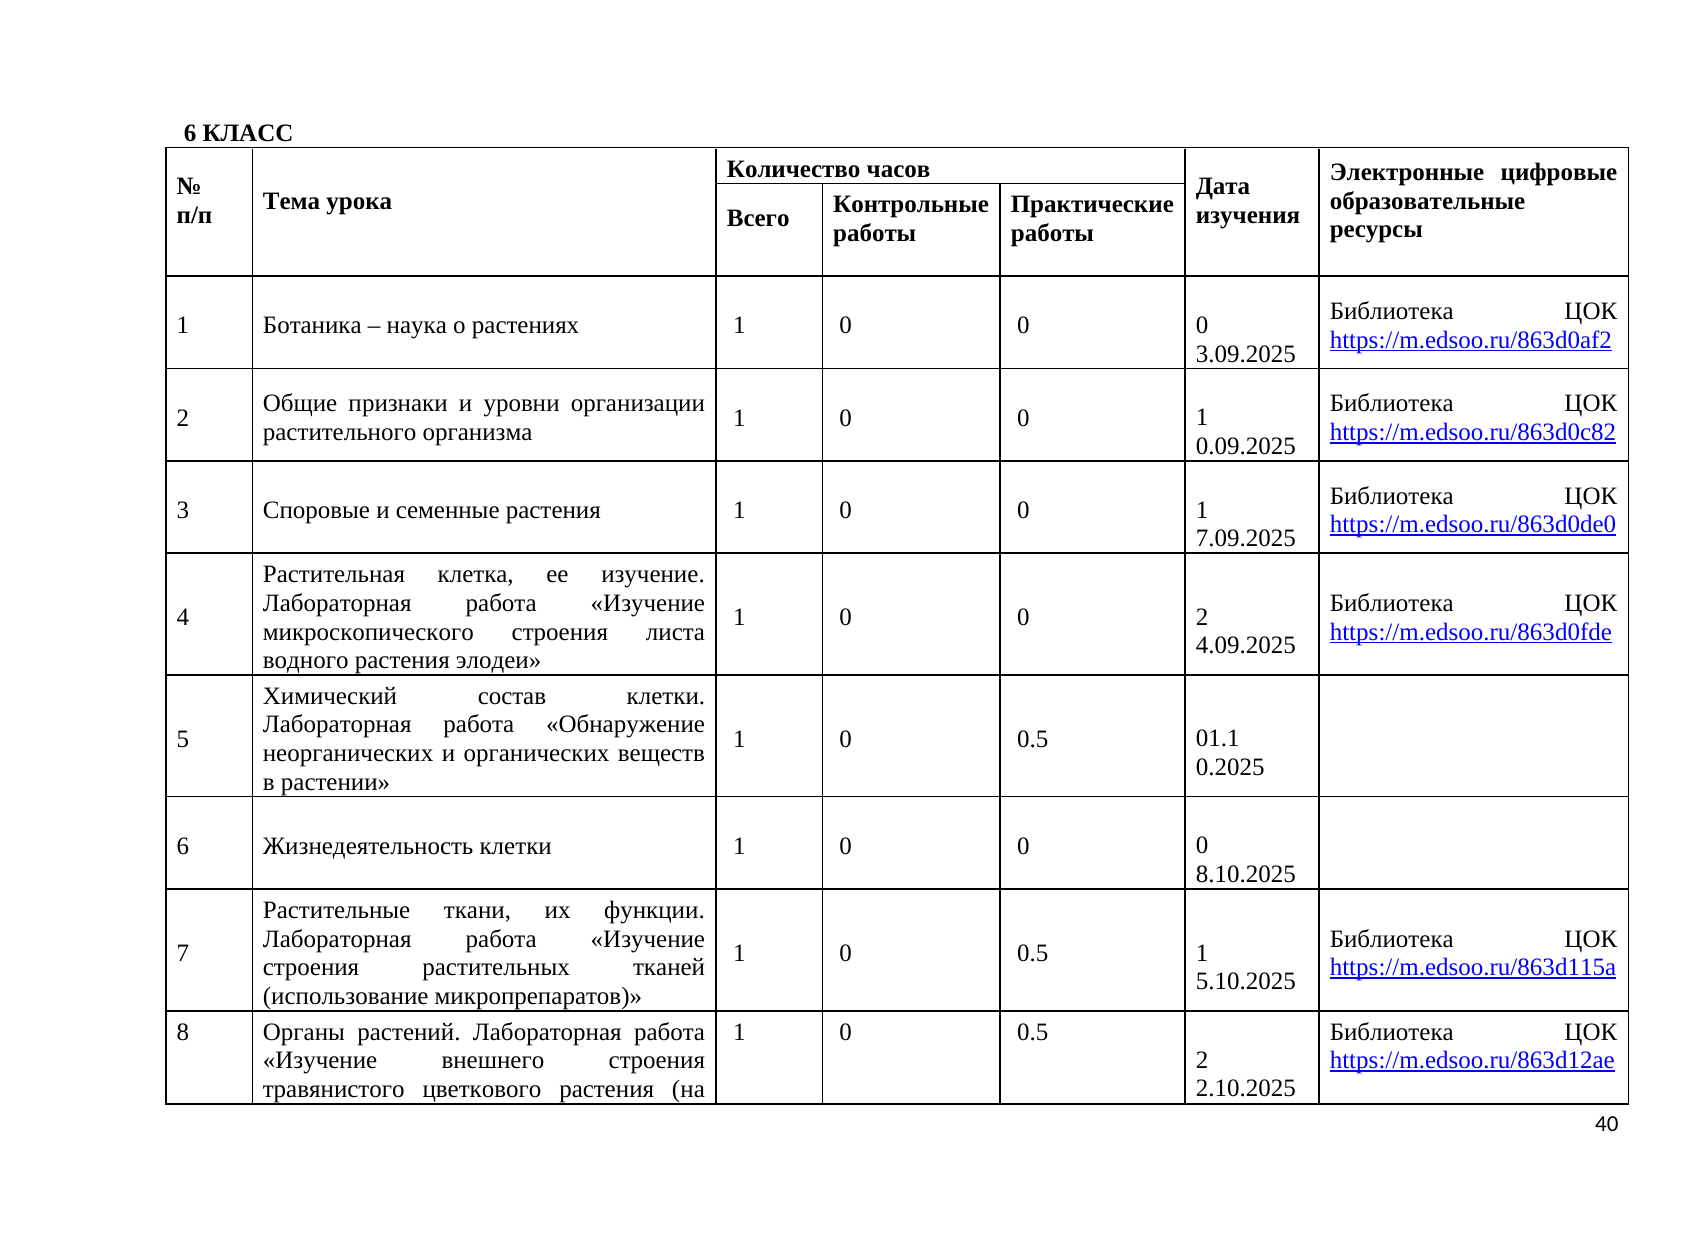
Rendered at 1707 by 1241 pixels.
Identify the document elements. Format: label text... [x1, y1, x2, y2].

table_cell 17.09.2025 [1186, 462, 1318, 552]
table_cell 8 [167, 1012, 252, 1103]
table_cell 5 [167, 676, 252, 796]
table_cell 1 [717, 462, 822, 552]
table_cell 03.09.2025 [1186, 277, 1318, 368]
table_cell Растительная клетка, ее изучение. Лабораторная работа «Изучение микроскопического строения листа водного растения элодеи» [253, 554, 715, 674]
table_cell 0 [1001, 462, 1184, 552]
table_cell Всего [717, 184, 822, 275]
table_cell 15.10.2025 [1186, 890, 1318, 1010]
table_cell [253, 1012, 715, 1103]
table_cell Библиотека ЦОК https://m.edsoo.ru/863d115a [1320, 890, 1628, 1010]
table_cell Практические работы [1001, 184, 1184, 275]
table_header Дата изучения [1186, 148, 1319, 275]
table_cell 0 [823, 554, 999, 674]
table_cell 0 [823, 797, 999, 888]
table_cell 0 [1001, 369, 1184, 460]
table_cell 0.5 [1001, 1012, 1184, 1103]
table_cell Споровые и семенные растения [253, 462, 715, 552]
table_cell 0 [823, 676, 999, 796]
table_cell Химический состав клетки. Лабораторная работа «Обнаружение неорганических и органических веществ в растении» [253, 676, 715, 796]
table_cell Библиотека ЦОК https://m.edsoo.ru/863d0fde [1320, 554, 1628, 674]
table_cell 0 [1001, 554, 1184, 674]
table_cell 1 [717, 1012, 822, 1103]
table_cell 0.5 [1001, 676, 1184, 796]
table_cell 22.10.2025 [1186, 1012, 1318, 1103]
table_cell 24.09.2025 [1186, 554, 1318, 674]
table_cell 6 [167, 797, 252, 888]
table_cell 0 [823, 1012, 999, 1103]
table_cell 0 [1001, 797, 1184, 888]
table_cell Растительные ткани, их функции. Лабораторная работа «Изучение строения растительных тканей (использование микропрепаратов)» [253, 890, 715, 1010]
table_cell [1320, 797, 1628, 888]
table_cell 0.5 [1001, 890, 1184, 1010]
table_header Электронные цифровые образовательные ресурсы [1320, 148, 1628, 275]
table_cell Жизнедеятельность клетки [253, 797, 715, 888]
table_cell Библиотека ЦОК https://m.edsoo.ru/863d0c82 [1320, 369, 1628, 460]
table_cell 1 [717, 554, 822, 674]
table_cell 1 [167, 277, 252, 368]
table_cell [1320, 1012, 1628, 1103]
table_cell 0 [823, 890, 999, 1010]
table_cell Общие признаки и уровни организации растительного организма [253, 369, 715, 460]
table_cell 1 [717, 277, 822, 368]
table_cell Контрольные работы [823, 184, 999, 275]
table_cell 7 [167, 890, 252, 1010]
table_cell Библиотека ЦОК https://m.edsoo.ru/863d0af2 [1320, 277, 1628, 368]
table_cell 08.10.2025 [1186, 797, 1318, 888]
table_cell 4 [167, 554, 252, 674]
table_header Количество часов [717, 148, 1185, 182]
table_cell 1 [717, 890, 822, 1010]
table_cell 1 [717, 797, 822, 888]
table_cell Ботаника – наука о растениях [253, 277, 715, 368]
table_cell [1320, 676, 1628, 796]
table_cell 0 [823, 462, 999, 552]
table_cell 0 [823, 277, 999, 368]
table_header № п/п [167, 148, 252, 275]
table_cell 0 [1001, 277, 1184, 368]
table_cell 2 [167, 369, 252, 460]
table_header Тема урока [253, 148, 716, 275]
table_cell 1 [717, 369, 822, 460]
table_cell Библиотека ЦОК https://m.edsoo.ru/863d0de0 [1320, 462, 1628, 552]
table_cell 3 [167, 462, 252, 552]
text 6 КЛАСС [177, 118, 1618, 147]
table_cell 10.09.2025 [1186, 369, 1318, 460]
table_cell 0 [823, 369, 999, 460]
table_cell 1 [717, 676, 822, 796]
table_cell 01.10.2025 [1186, 676, 1318, 796]
